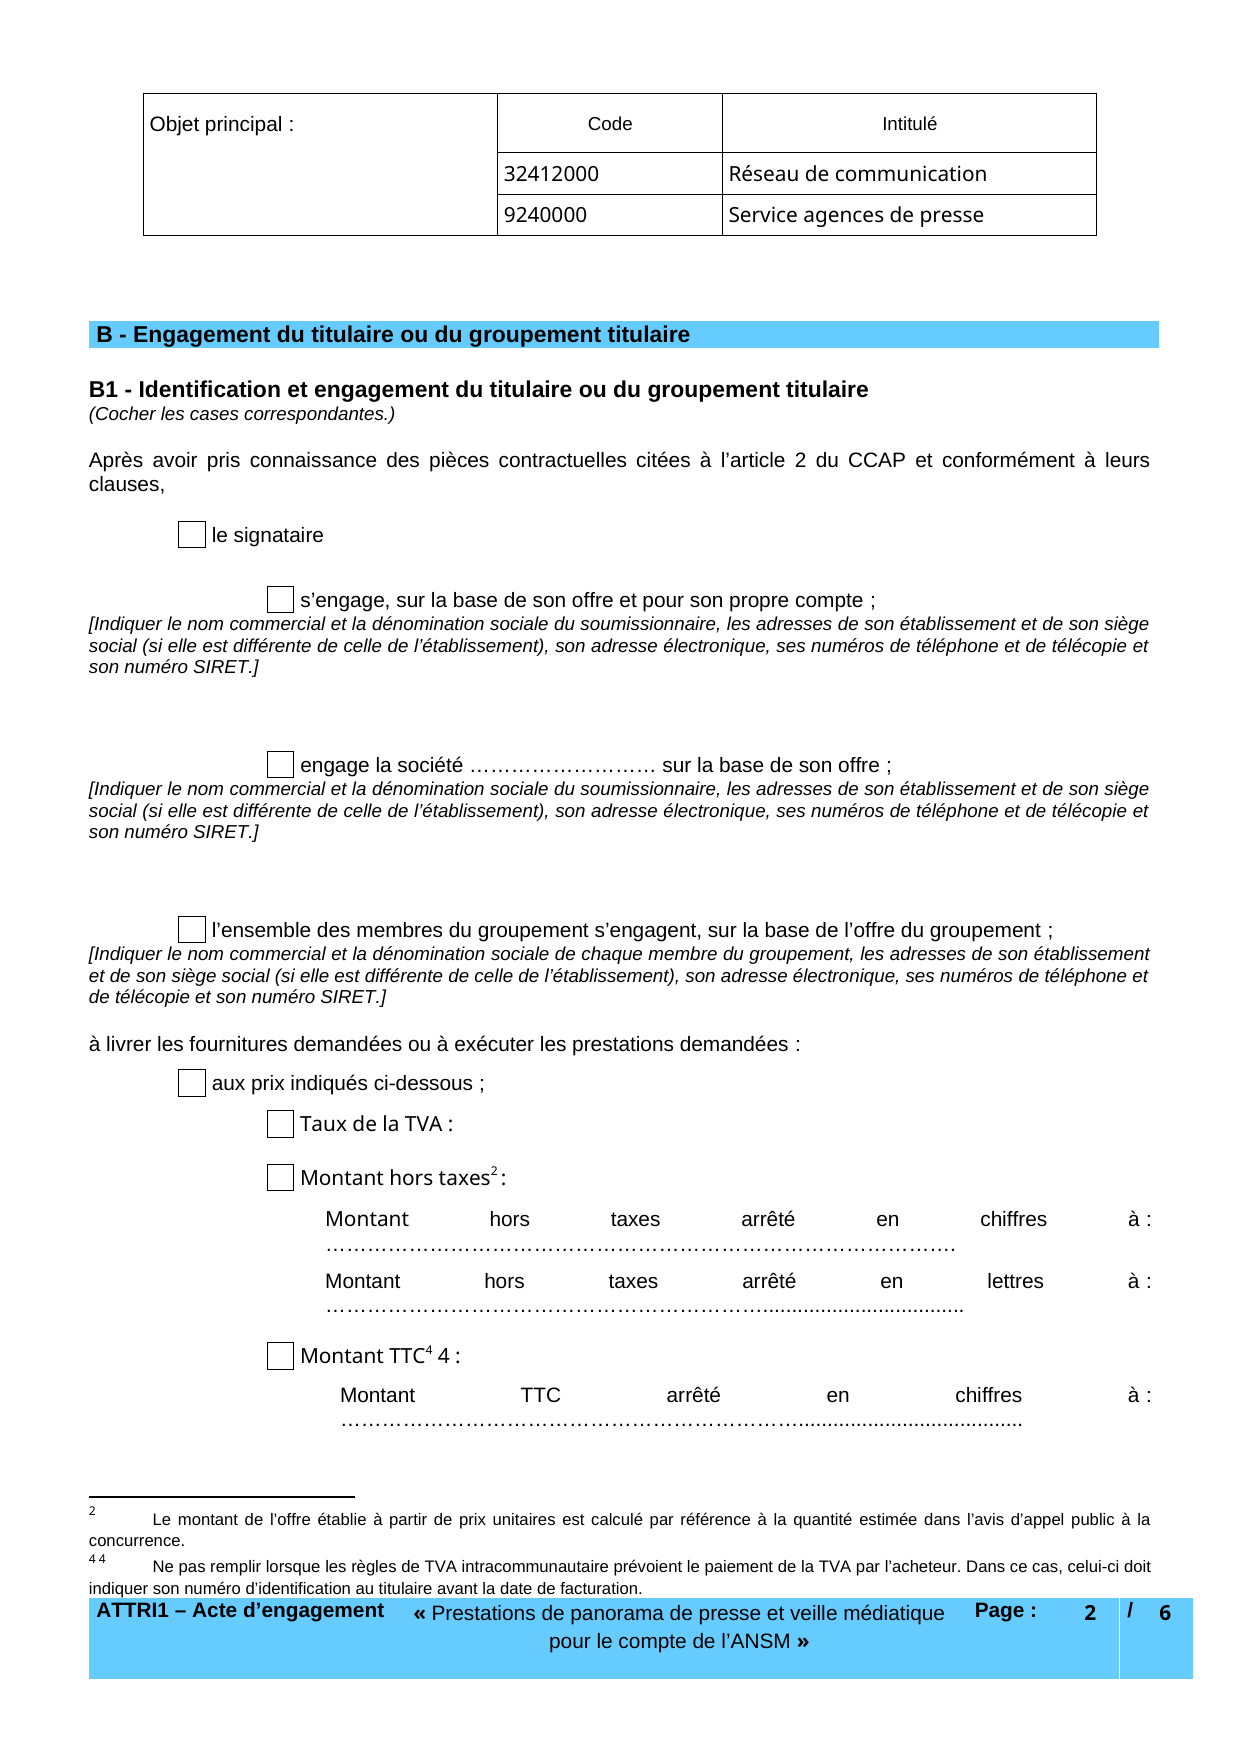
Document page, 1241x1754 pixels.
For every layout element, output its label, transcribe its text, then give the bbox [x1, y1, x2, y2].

text l’ensemble des membres du groupement s’engagent, sur la base de l’offre du groupement ; [177, 915, 1152, 943]
table_header B - Engagement du titulaire ou du groupement titulaire [89, 321, 1159, 348]
table_header Code [498, 94, 722, 152]
text [Indiquer le nom commercial et la dénomination sociale du soumissionnaire, les adresses de son établissement et de son siège social (si elle est différente de celle de l’établissement), son adresse électronique, ses numéros de téléphone et de télécopie et son numéro SIRET.] [89, 778, 1152, 843]
text le signataire [177, 520, 1152, 548]
text [Indiquer le nom commercial et la dénomination sociale du soumissionnaire, les adresses de son établissement et de son siège social (si elle est différente de celle de l’établissement), son adresse électronique, ses numéros de téléphone et de télécopie et son numéro SIRET.] [89, 613, 1152, 678]
text [Indiquer le nom commercial et la dénomination sociale de chaque membre du groupement, les adresses de son établissement et de son siège social (si elle est différente de celle de l’établissement), son adresse électronique, ses numéros de téléphone et de télécopie et son numéro SIRET.] [89, 943, 1152, 1008]
text Après avoir pris connaissance des pièces contractuelles citées à l’article 2 du CCAP et conformément à leurs clauses, [89, 448, 1152, 496]
table_header Objet principal : [144, 94, 497, 235]
text (Cocher les cases correspondantes.) [89, 402, 1152, 424]
subtitle B1 - Identification et engagement du titulaire ou du groupement titulaire [89, 376, 1152, 402]
text aux prix indiqués ci-dessous ; [89, 1068, 1152, 1097]
text s’engage, sur la base de son offre et pour son propre compte ; [266, 585, 1152, 613]
table_cell Réseau de communication [723, 153, 1096, 194]
text à livrer les fournitures demandées ou à exécuter les prestations demandées : [89, 1032, 1152, 1056]
table_cell 32412000 [498, 153, 722, 194]
text engage la société ……………………… sur la base de son offre ; [266, 750, 1152, 778]
text Montant hors taxes arrêté en lettres à : ………………………………………………………................................... [325, 1268, 1152, 1316]
text Taux de la TVA : [266, 1109, 1152, 1138]
text Montant TTC4 : [266, 1341, 1152, 1370]
table_cell Service agences de presse [723, 195, 1096, 235]
text Montant TTC arrêté en chiffres à : …………………………………………………………....................................... [340, 1382, 1152, 1430]
text Montant hors taxes arrêté en chiffres à : ………………………………………………………………………………. [325, 1204, 1152, 1256]
text Montant hors taxes : [266, 1163, 1152, 1191]
table_header Intitulé [723, 94, 1096, 152]
table_cell 9240000 [498, 195, 722, 235]
